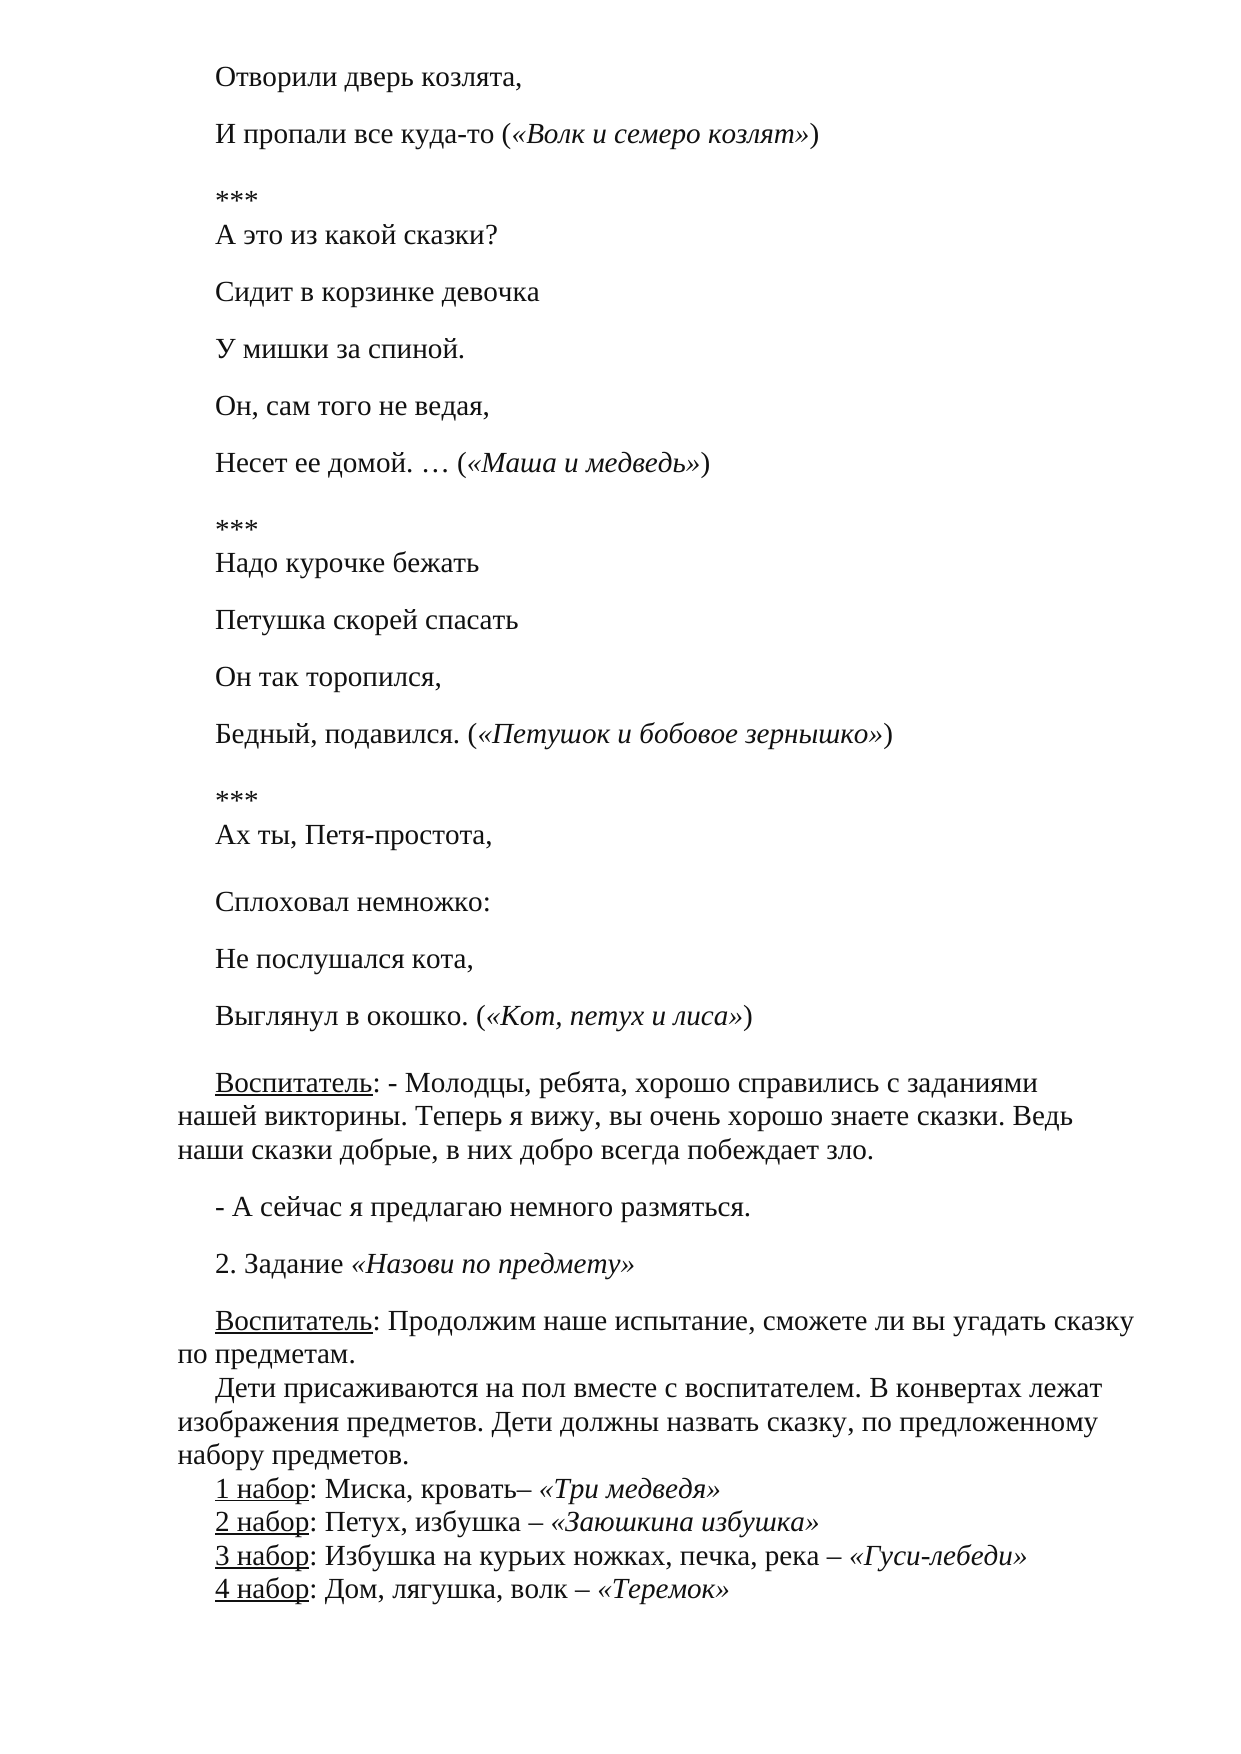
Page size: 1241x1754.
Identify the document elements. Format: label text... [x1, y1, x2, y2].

text 1 набор: Миска, кровать– «Три медведя» [177, 1471, 1152, 1504]
text Он, сам того не ведая, [177, 388, 1152, 421]
text 3 набор: Избушка на курьих ножках, печка, река – «Гуси-лебеди» [177, 1538, 1152, 1571]
text Выглянул в окошко. («Кот, петух и лиса») [177, 998, 1152, 1031]
text У мишки за спиной. [177, 331, 1152, 364]
text Он так торопился, [177, 659, 1152, 693]
text - А сейчас я предлагаю немного размяться. [177, 1189, 1152, 1223]
text Не послушался кота, [177, 941, 1152, 974]
text Воспитатель: Продолжим наше испытание, сможете ли вы угадать сказку по предметам. [177, 1303, 1152, 1370]
text 2 набор: Петух, избушка – «Заюшкина избушка» [177, 1504, 1152, 1538]
text *** [177, 183, 1152, 217]
text Петушка скорей спасать [177, 602, 1152, 636]
text Несет ее домой. … («Маша и медведь») [177, 445, 1152, 478]
text Надо курочке бежать [177, 545, 1152, 579]
text *** [177, 783, 1152, 817]
text А это из какой сказки? [177, 217, 1152, 250]
text И пропали все куда-то («Волк и семеро козлят») [177, 116, 1152, 150]
text 4 набор: Дом, лягушка, волк – «Теремок» [177, 1571, 1152, 1605]
text 2. Задание «Назови по предмету» [177, 1246, 1152, 1279]
text *** [177, 512, 1152, 545]
text Отворили дверь козлята, [177, 59, 1152, 93]
text Дети присаживаются на пол вместе с воспитателем. В конвертах лежат изображения предметов. Дети должны назвать сказку, по предложенному набору предметов. [177, 1370, 1152, 1471]
text Бедный, подавился. («Петушок и бобовое зернышко») [177, 716, 1152, 750]
text Воспитатель: - Молодцы, ребята, хорошо справились с заданиями нашей викторины. Теперь я вижу, вы очень хорошо знаете сказки. Ведь наши сказки добрые, в них добро всегда побеждает зло. [177, 1065, 1152, 1166]
text Сплоховал немножко: [177, 884, 1152, 917]
text Сидит в корзинке девочка [177, 274, 1152, 307]
text Ах ты, Петя-простота, [177, 817, 1152, 850]
